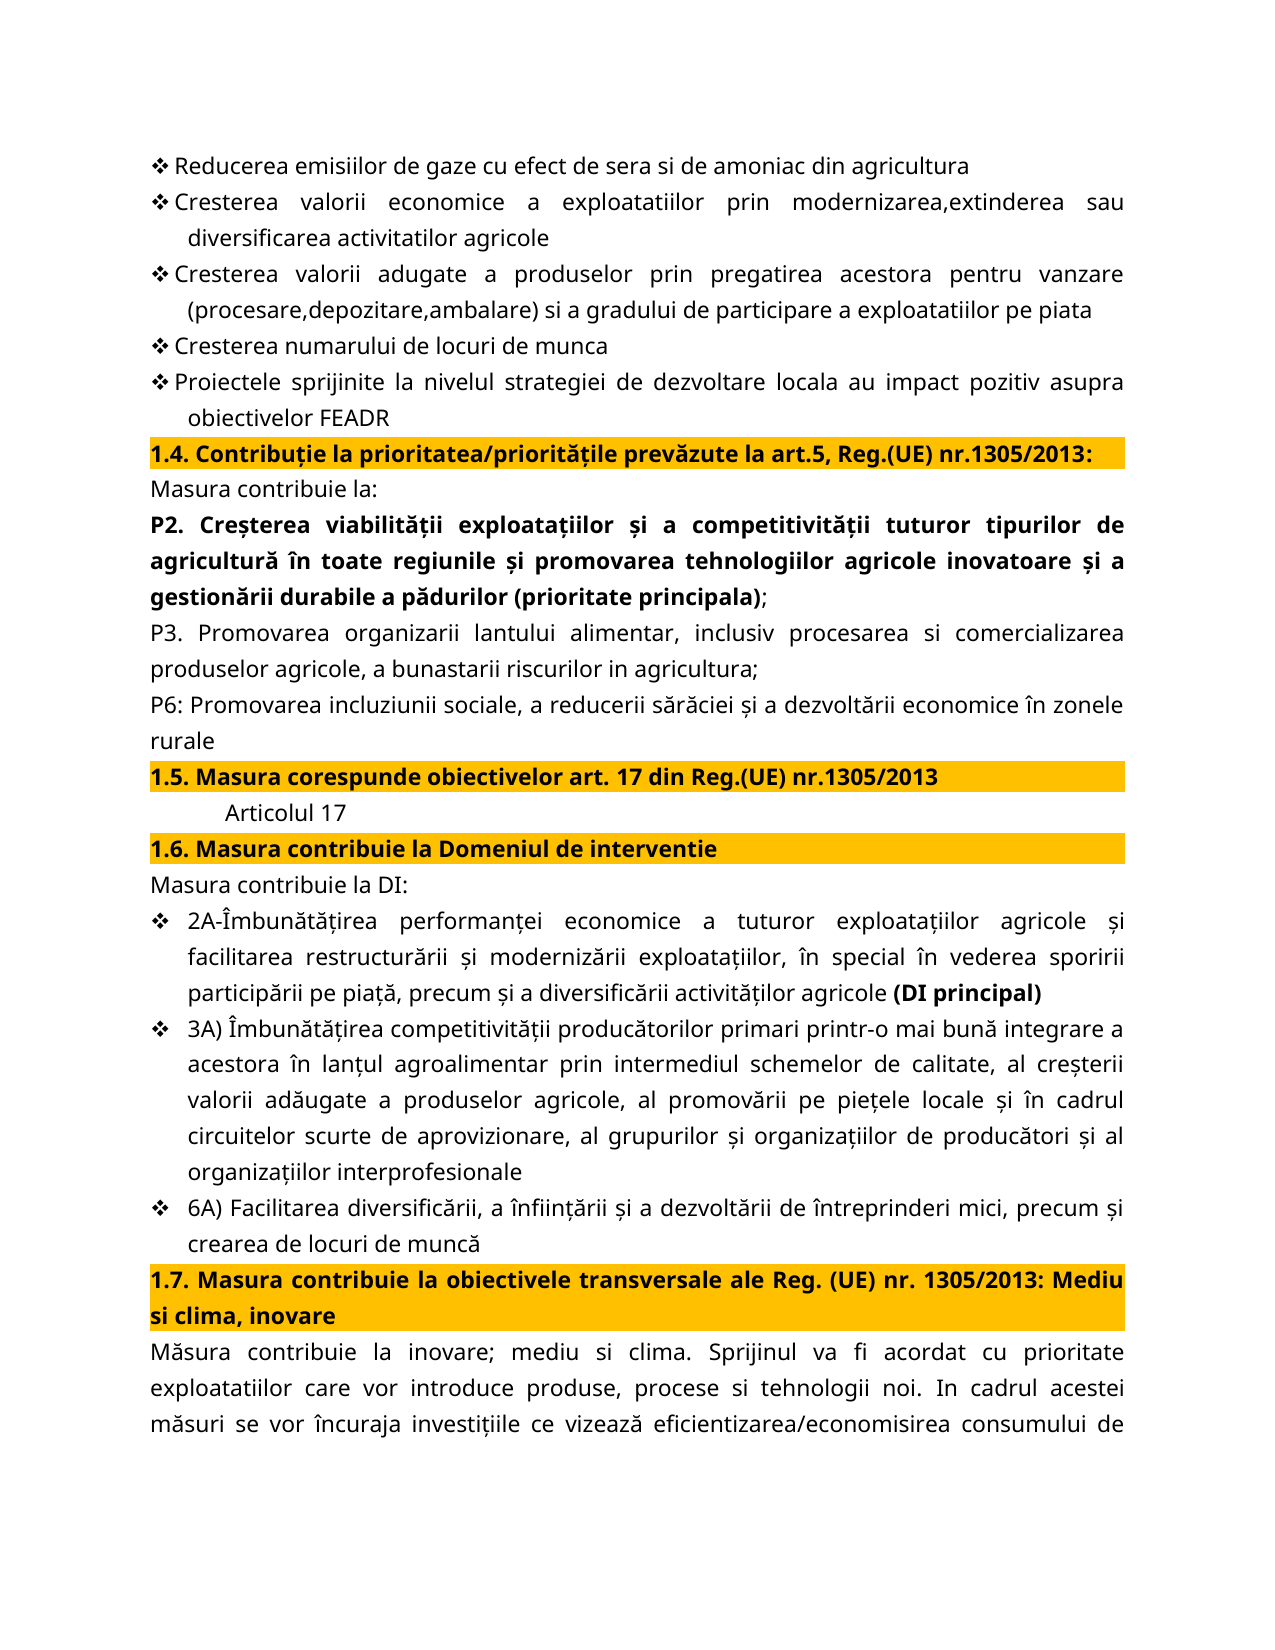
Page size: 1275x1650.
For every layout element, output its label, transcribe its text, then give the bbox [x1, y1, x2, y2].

list Cresterea valorii adugate a produselor prin pregatirea acestora pentru vanzare (procesare,depozitare,ambalare) si a gradului de participare a exploatatiilor pe piata [150, 258, 1125, 325]
text P2. Creşterea viabilității exploatațiilor şi a competitivității tuturor tipurilor de agricultură în toate regiunile şi promovarea tehnologiilor agricole inovatoare și a gestionării durabile a pădurilor (prioritate principala); [150, 509, 1125, 612]
list Reducerea emisiilor de gaze cu efect de sera si de amoniac din agricultura [150, 150, 1125, 181]
list 2A-Îmbunătăţirea performanţei economice a tuturor exploataţiilor agricole şi facilitarea restructurării şi modernizării exploataţiilor, în special în vederea sporirii participării pe piaţă, precum şi a diversificării activităţilor agricole (DI principal) [150, 905, 1125, 1008]
text 1.7. Masura contribuie la obiectivele transversale ale Reg. (UE) nr. 1305/2013: Mediu si clima, inovare [150, 1264, 1125, 1331]
list 6A) Facilitarea diversificării, a înființării și a dezvoltării de întreprinderi mici, precum și crearea de locuri de muncă [150, 1192, 1125, 1259]
text P3. Promovarea organizarii lantului alimentar, inclusiv procesarea si comercializarea produselor agricole, a bunastarii riscurilor in agricultura; [150, 617, 1125, 684]
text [150, 1336, 1125, 1439]
list Cresterea numarului de locuri de munca [150, 330, 1125, 361]
text 1.5. Masura corespunde obiectivelor art. 17 din Reg.(UE) nr.1305/2013 [150, 761, 1125, 792]
list Cresterea valorii economice a exploatatiilor prin modernizarea,extinderea sau diversificarea activitatilor agricole [150, 186, 1125, 253]
text 1.4. Contribuţie la prioritatea/priorităţile prevăzute la art.5, Reg.(UE) nr.1305/2013: [150, 437, 1125, 469]
text P6: Promovarea incluziunii sociale, a reducerii sărăciei și a dezvoltării economice în zonele rurale [150, 689, 1125, 756]
list 3A) Îmbunătățirea competitivității producătorilor primari printr-o mai bună integrare a acestora în lanțul agroalimentar prin intermediul schemelor de calitate, al creșterii valorii adăugate a produselor agricole, al promovării pe piețele locale și în cadrul circuitelor scurte de aprovizionare, al grupurilor și organizațiilor de producători și al organizațiilor interprofesionale [150, 1012, 1125, 1187]
list Proiectele sprijinite la nivelul strategiei de dezvoltare locala au impact pozitiv asupra obiectivelor FEADR [150, 366, 1125, 433]
text 1.6. Masura contribuie la Domeniul de interventie [150, 833, 1125, 864]
text Masura contribuie la: [150, 473, 1125, 505]
text Articolul 17 [225, 797, 1125, 828]
text Masura contribuie la DI: [150, 869, 1125, 900]
